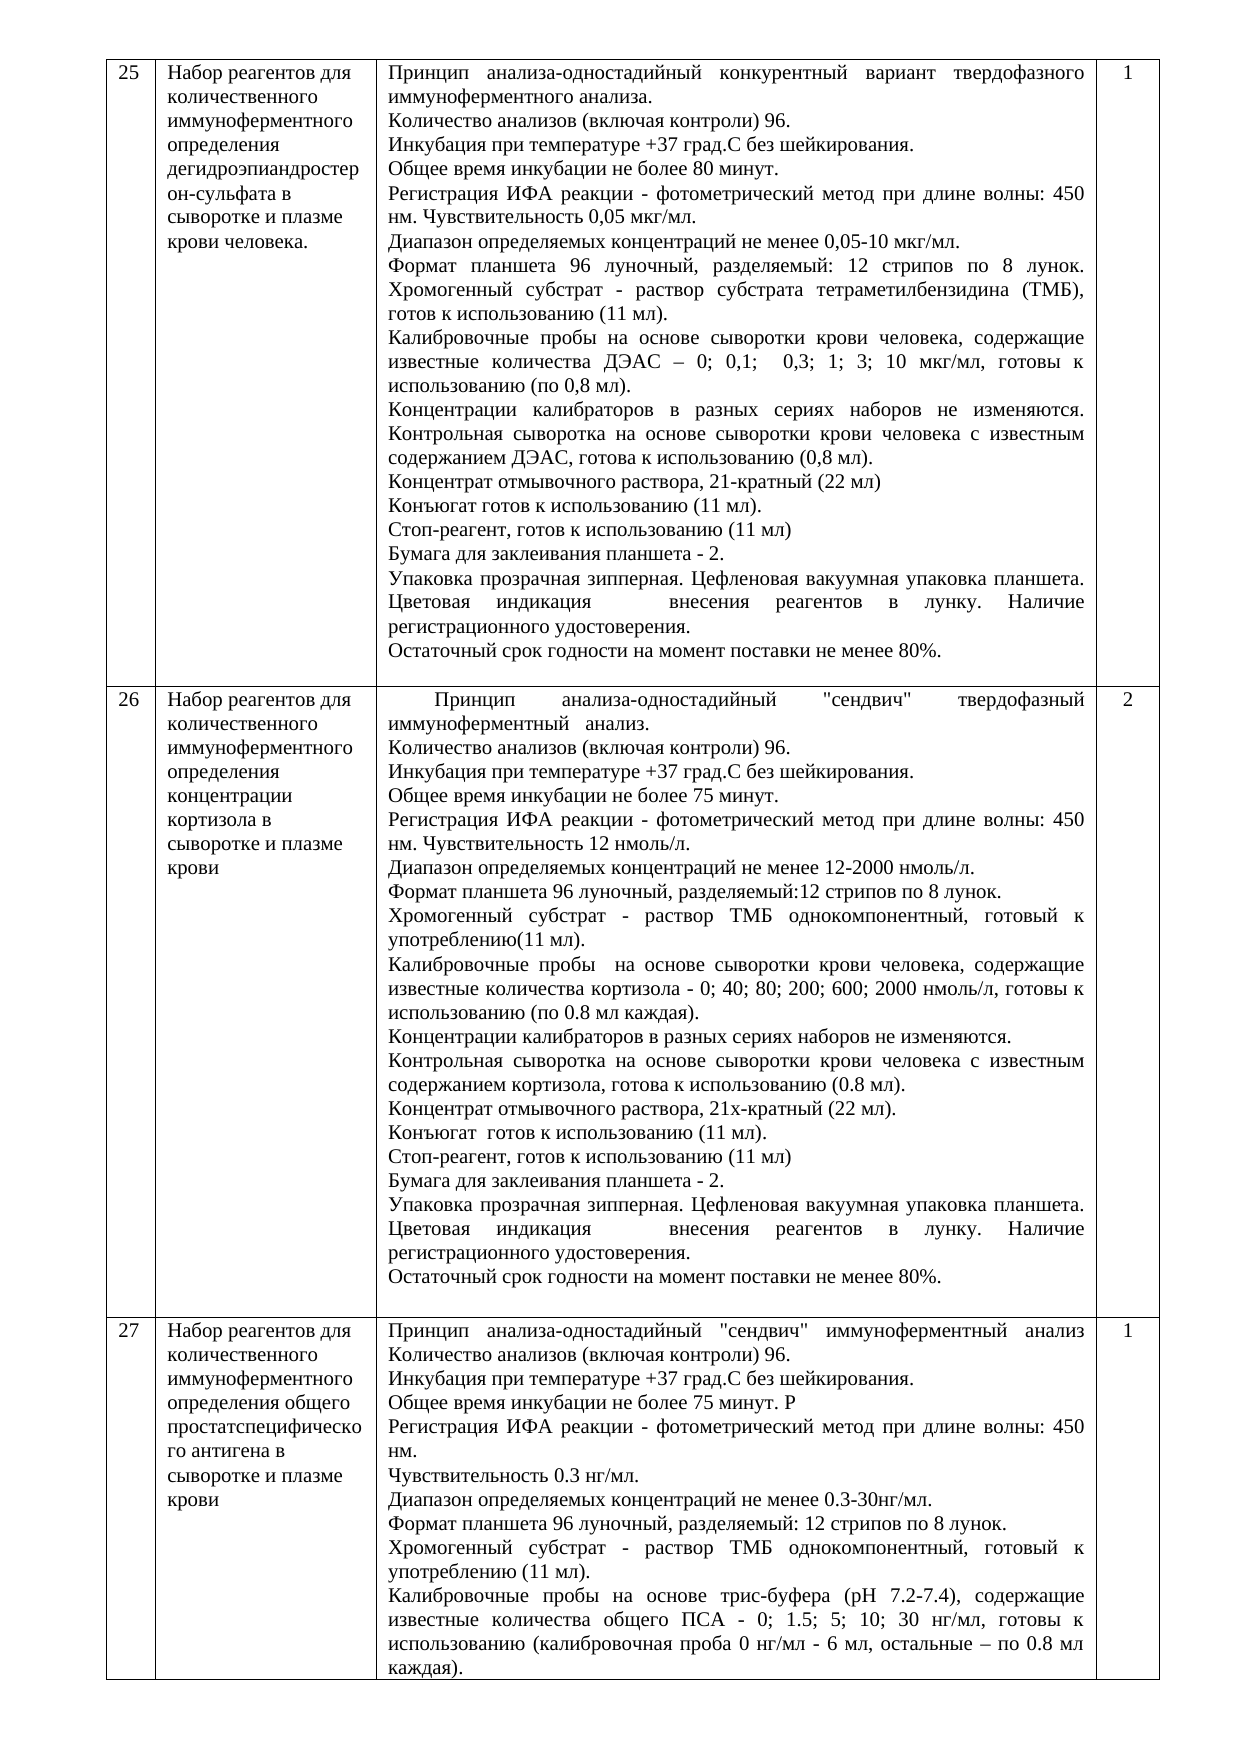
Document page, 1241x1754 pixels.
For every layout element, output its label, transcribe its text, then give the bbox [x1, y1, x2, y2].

table_cell 27 [107, 1318, 155, 1679]
table_cell Набор реагентов для количественного иммуноферментного определения концентрации кортизола в сыворотке и плазме крови [156, 687, 376, 1317]
table_cell 1 [1097, 1318, 1159, 1679]
table_cell 26 [107, 687, 155, 1317]
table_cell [156, 1318, 376, 1679]
table_cell Принцип анализа-одностадийный "сендвич" твердофазный иммуноферментный анализ. Количество анализов (включая контроли) 96. Инкубация при температуре +37 град.С без шейкирования. Общее время инкубации не более 75 минут. Регистрация ИФА реакции - фотометрический метод при длине волны: 450 нм. Чувствительность 12 нмоль/л. Диапазон определяемых концентраций не менее 12-2000 нмоль/л. Формат планшета 96 луночный, разделяемый:12 стрипов по 8 лунок. Хромогенный субстрат - раствор ТМБ однокомпонентный, готовый к употреблению(11 мл). Калибровочные пробы на основе сыворотки крови человека, содержащие известные количества кортизола - 0; 40; 80; 200; 600; 2000 нмоль/л, готовы к использованию (по 0.8 мл каждая). Концентрации калибраторов в разных сериях наборов не изменяются. Контрольная сыворотка на основе сыворотки крови человека с известным содержанием кортизола, готова к использованию (0.8 мл). Концентрат отмывочного раствора, 21х-кратный (22 мл). Конъюгат готов к использованию (11 мл). Стоп-реагент, готов к использованию (11 мл) Бумага для заклеивания планшета - 2. Упаковка прозрачная зипперная. Цефленовая вакуумная упаковка планшета. Цветовая индикация внесения реагентов в лунку. Наличие регистрационного удостоверения. Остаточный срок годности на момент поставки не менее 80%. [377, 687, 1096, 1317]
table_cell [377, 1318, 1096, 1679]
table_header Принцип анализа-одностадийный конкурентный вариант твердофазного иммуноферментного анализа. Количество анализов (включая контроли) 96. Инкубация при температуре +37 град.С без шейкирования. Общее время инкубации не более 80 минут. Регистрация ИФА реакции - фотометрический метод при длине волны: 450 нм. Чувствительность 0,05 мкг/мл. Диапазон определяемых концентраций не менее 0,05-10 мкг/мл. Формат планшета 96 луночный, разделяемый: 12 стрипов по 8 лунок. Хромогенный субстрат - раствор субстрата тетраметилбензидина (ТМБ), готов к использованию (11 мл). Калибровочные пробы на основе сыворотки крови человека, содержащие известные количества ДЭАС – 0; 0,1; 0,3; 1; 3; 10 мкг/мл, готовы к использованию (по 0,8 мл). Концентрации калибраторов в разных сериях наборов не изменяются. Контрольная сыворотка на основе сыворотки крови человека с известным содержанием ДЭАС, готова к использованию (0,8 мл). Концентрат отмывочного раствора, 21-кратный (22 мл) Конъюгат готов к использованию (11 мл). Стоп-реагент, готов к использованию (11 мл) Бумага для заклеивания планшета - 2. Упаковка прозрачная зипперная. Цефленовая вакуумная упаковка планшета. Цветовая индикация внесения реагентов в лунку. Наличие регистрационного удостоверения. Остаточный срок годности на момент поставки не менее 80%. [377, 60, 1096, 686]
table_header 25 [107, 60, 155, 686]
table_header 1 [1097, 60, 1159, 686]
table_header Набор реагентов для количественного иммуноферментного определения дегидроэпиандростерон-сульфата в сыворотке и плазме крови человека. [156, 60, 376, 686]
table_cell 2 [1097, 687, 1159, 1317]
